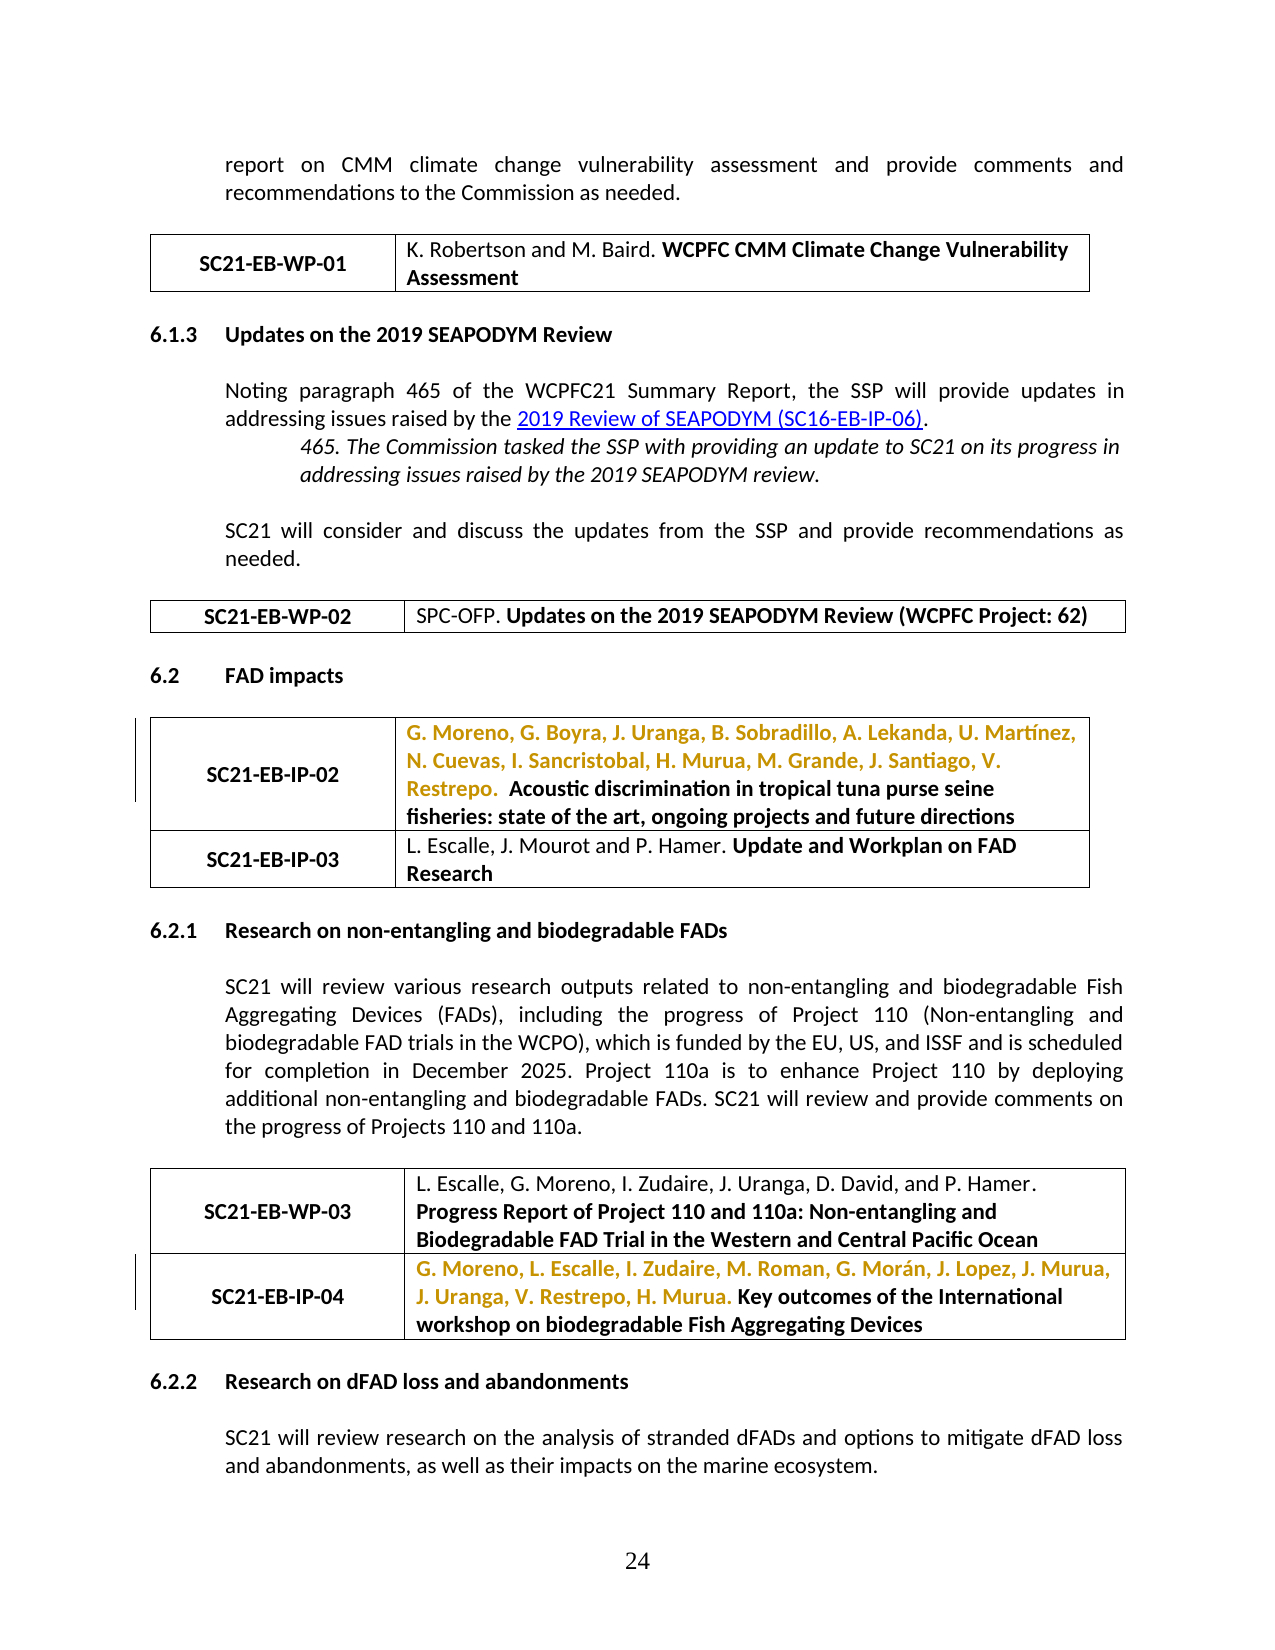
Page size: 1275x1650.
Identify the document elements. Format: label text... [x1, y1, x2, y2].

table_header SPC-OFP. Updates on the 2019 SEAPODYM Review (WCPFC Project: 62) [405, 601, 1125, 632]
list Noting paragraph 465 of the WCPFC21 Summary Report, the SSP will provide updates in addressing issues raised by the 2019 Review of SEAPODYM (SC16-EB-IP-06). [225, 376, 1125, 432]
table_header SC21-EB-WP-01 [151, 235, 395, 291]
list 465. The Commission tasked the SSP with providing an update to SC21 on its progress in addressing issues raised by the 2019 SEAPODYM review. [300, 432, 1125, 488]
table_cell L. Escalle, J. Mourot and P. Hamer. Update and Workplan on FAD Research [396, 831, 1089, 887]
table_cell SC21-EB-IP-04 [151, 1254, 404, 1338]
list SC21 will review research on the analysis of stranded dFADs and options to mitigate dFAD loss and abandonments, as well as their impacts on the marine ecosystem. [225, 1423, 1125, 1479]
table_header SC21-EB-IP-02 [151, 718, 395, 830]
list FAD impacts [150, 661, 1125, 689]
table_cell G. Moreno, L. Escalle, I. Zudaire, M. Roman, G. Morán, J. Lopez, J. Murua, J. Uranga, V. Restrepo, H. Murua. Key outcomes of the International workshop on biodegradable Fish Aggregating Devices [405, 1254, 1125, 1338]
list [225, 150, 1125, 206]
table_cell SC21-EB-IP-03 [151, 831, 395, 887]
table_header K. Robertson and M. Baird. WCPFC CMM Climate Change Vulnerability Assessment [396, 235, 1089, 291]
list Research on dFAD loss and abandonments [150, 1367, 1125, 1396]
table_header G. Moreno, G. Boyra, J. Uranga, B. Sobradillo, A. Lekanda, U. Martínez, N. Cuevas, I. Sancristobal, H. Murua, M. Grande, J. Santiago, V. Restrepo. Acoustic discrimination in tropical tuna purse seine fisheries: state of the art, ongoing projects and future directions [396, 718, 1089, 830]
table_header L. Escalle, G. Moreno, I. Zudaire, J. Uranga, D. David, and P. Hamer. Progress Report of Project 110 and 110a: Non-entangling and Biodegradable FAD Trial in the Western and Central Pacific Ocean [405, 1169, 1125, 1253]
text SC21 will review various research outputs related to non-entangling and biodegradable Fish Aggregating Devices (FADs), including the progress of Project 110 (Non-entangling and biodegradable FAD trials in the WCPO), which is funded by the EU, US, and ISSF and is scheduled for completion in December 2025. Project 110a is to enhance Project 110 by deploying additional non-entangling and biodegradable FADs. SC21 will review and provide comments on the progress of Projects 110 and 110a. [225, 972, 1125, 1140]
table_header SC21-EB-WP-03 [151, 1169, 404, 1253]
list SC21 will consider and discuss the updates from the SSP and provide recommendations as needed. [225, 516, 1125, 572]
list Updates on the 2019 SEAPODYM Review [150, 320, 1125, 348]
list Research on non-entangling and biodegradable FADs [150, 916, 1125, 944]
table_header SC21-EB-WP-02 [151, 601, 404, 632]
